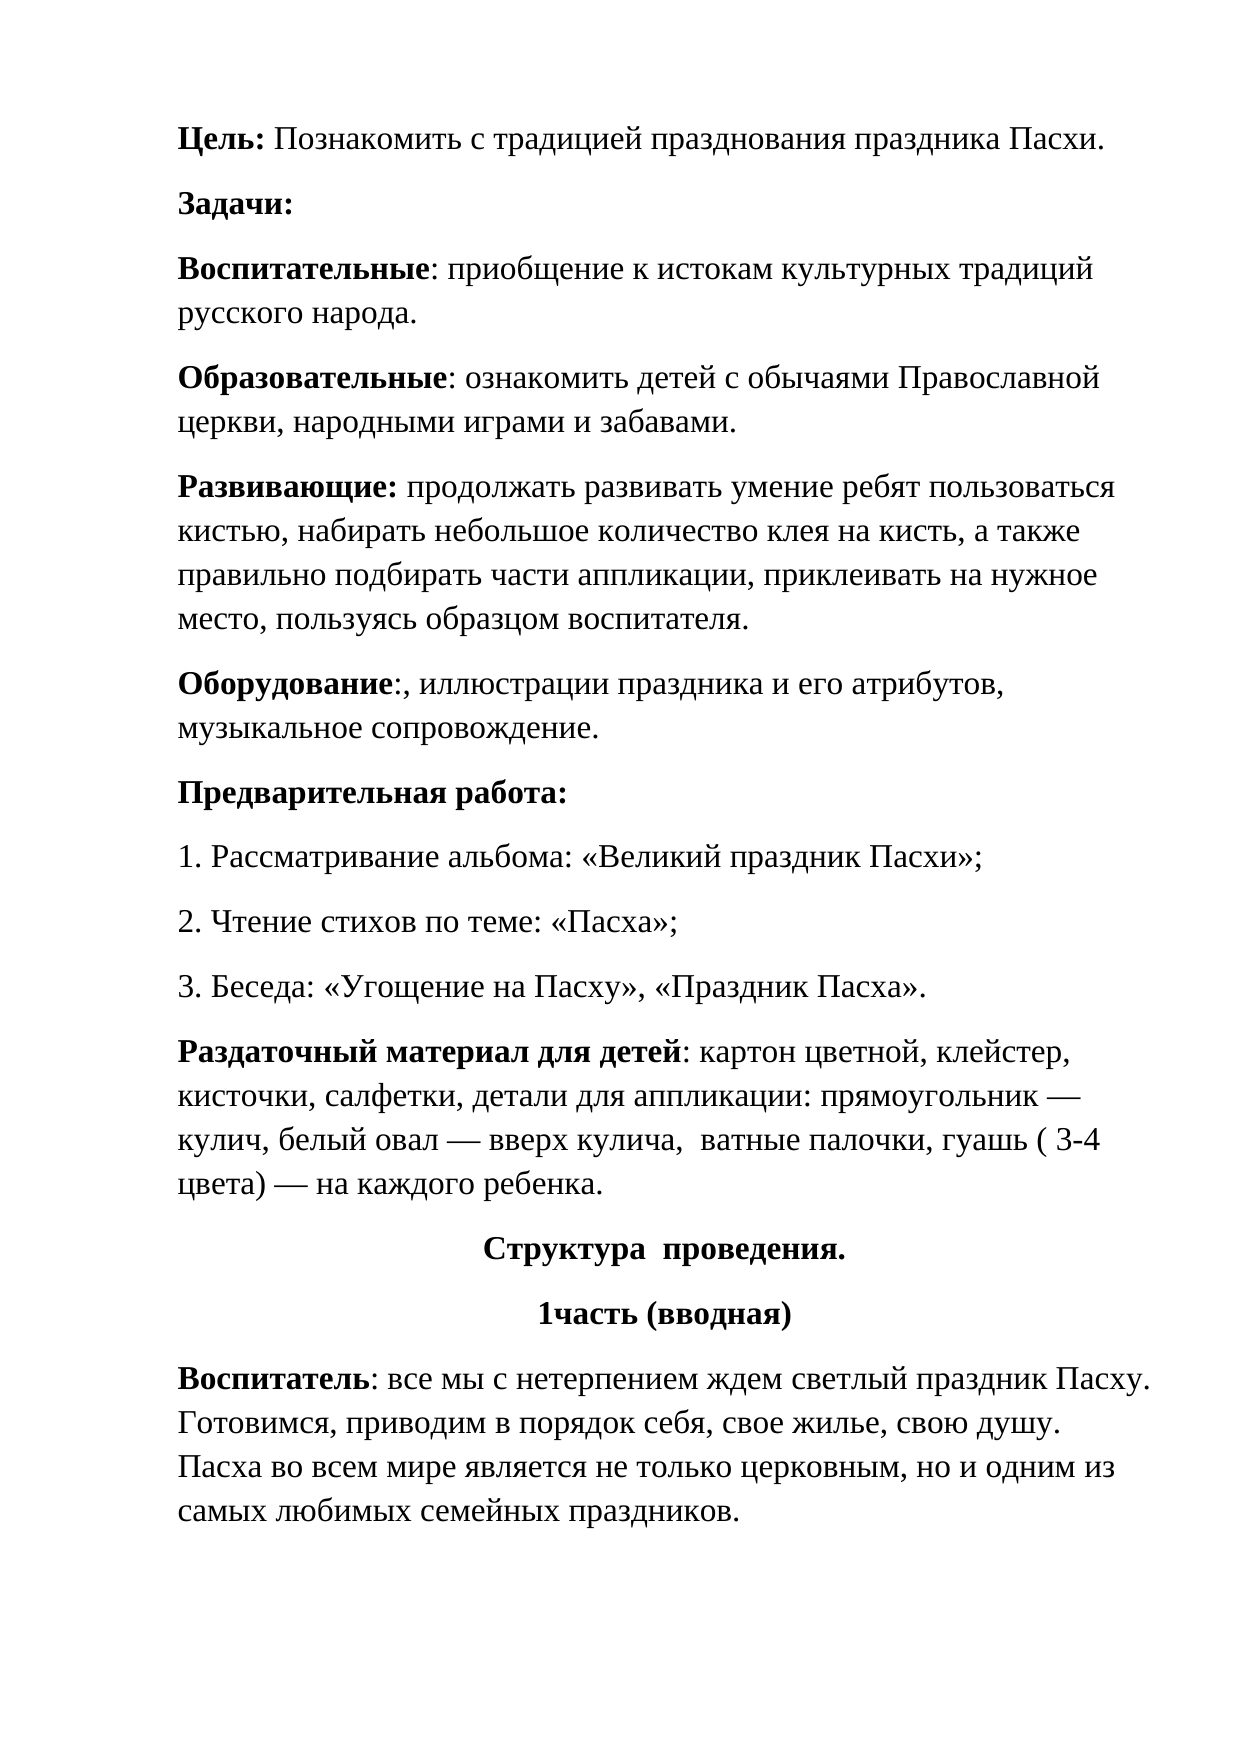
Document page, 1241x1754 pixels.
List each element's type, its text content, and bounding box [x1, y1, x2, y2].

text Воспитатель: все мы с нетерпением ждем светлый праздник Пасху. Готовимся, приводим в порядок себя, свое жилье, свою душу. Пасха во всем мире является не только церковным, но и одним из самых любимых семейных праздников. [177, 1358, 1152, 1529]
text Развивающие: продолжать развивать умение ребят пользоваться кистью, набирать небольшое количество клея на кисть, а также правильно подбирать части аппликации, приклеивать на нужное место, пользуясь образцом воспитателя. [177, 466, 1152, 636]
text Задачи: [177, 183, 1152, 221]
text Раздаточный материал для детей: картон цветной, клейстер, кисточки, салфетки, детали для аппликации: прямоугольник — кулич, белый овал — вверх кулича, ватные палочки, гуашь ( 3-4 цвета) — на каждого ребенка. [177, 1031, 1152, 1202]
text Предварительная работа: [177, 772, 1152, 810]
text Оборудование:, иллюстрации праздника и его атрибутов, музыкальное сопровождение. [177, 663, 1152, 745]
text Цель: Познакомить с традицией празднования праздника Пасхи. [177, 118, 1152, 156]
text 1. Рассматривание альбома: «Великий праздник Пасхи»; [177, 837, 1152, 875]
text Воспитательные: приобщение к истокам культурных традиций русского народа. [177, 248, 1152, 330]
text 2. Чтение стихов по теме: «Пасха»; [177, 902, 1152, 940]
text 1часть (вводная) [177, 1293, 1152, 1332]
text 3. Беседа: «Угощение на Пасху», «Праздник Пасха». [177, 967, 1152, 1005]
text Образовательные: ознакомить детей с обычаями Православной церкви, народными играми и забавами. [177, 357, 1152, 439]
text Cтруктура проведения. [177, 1228, 1152, 1267]
